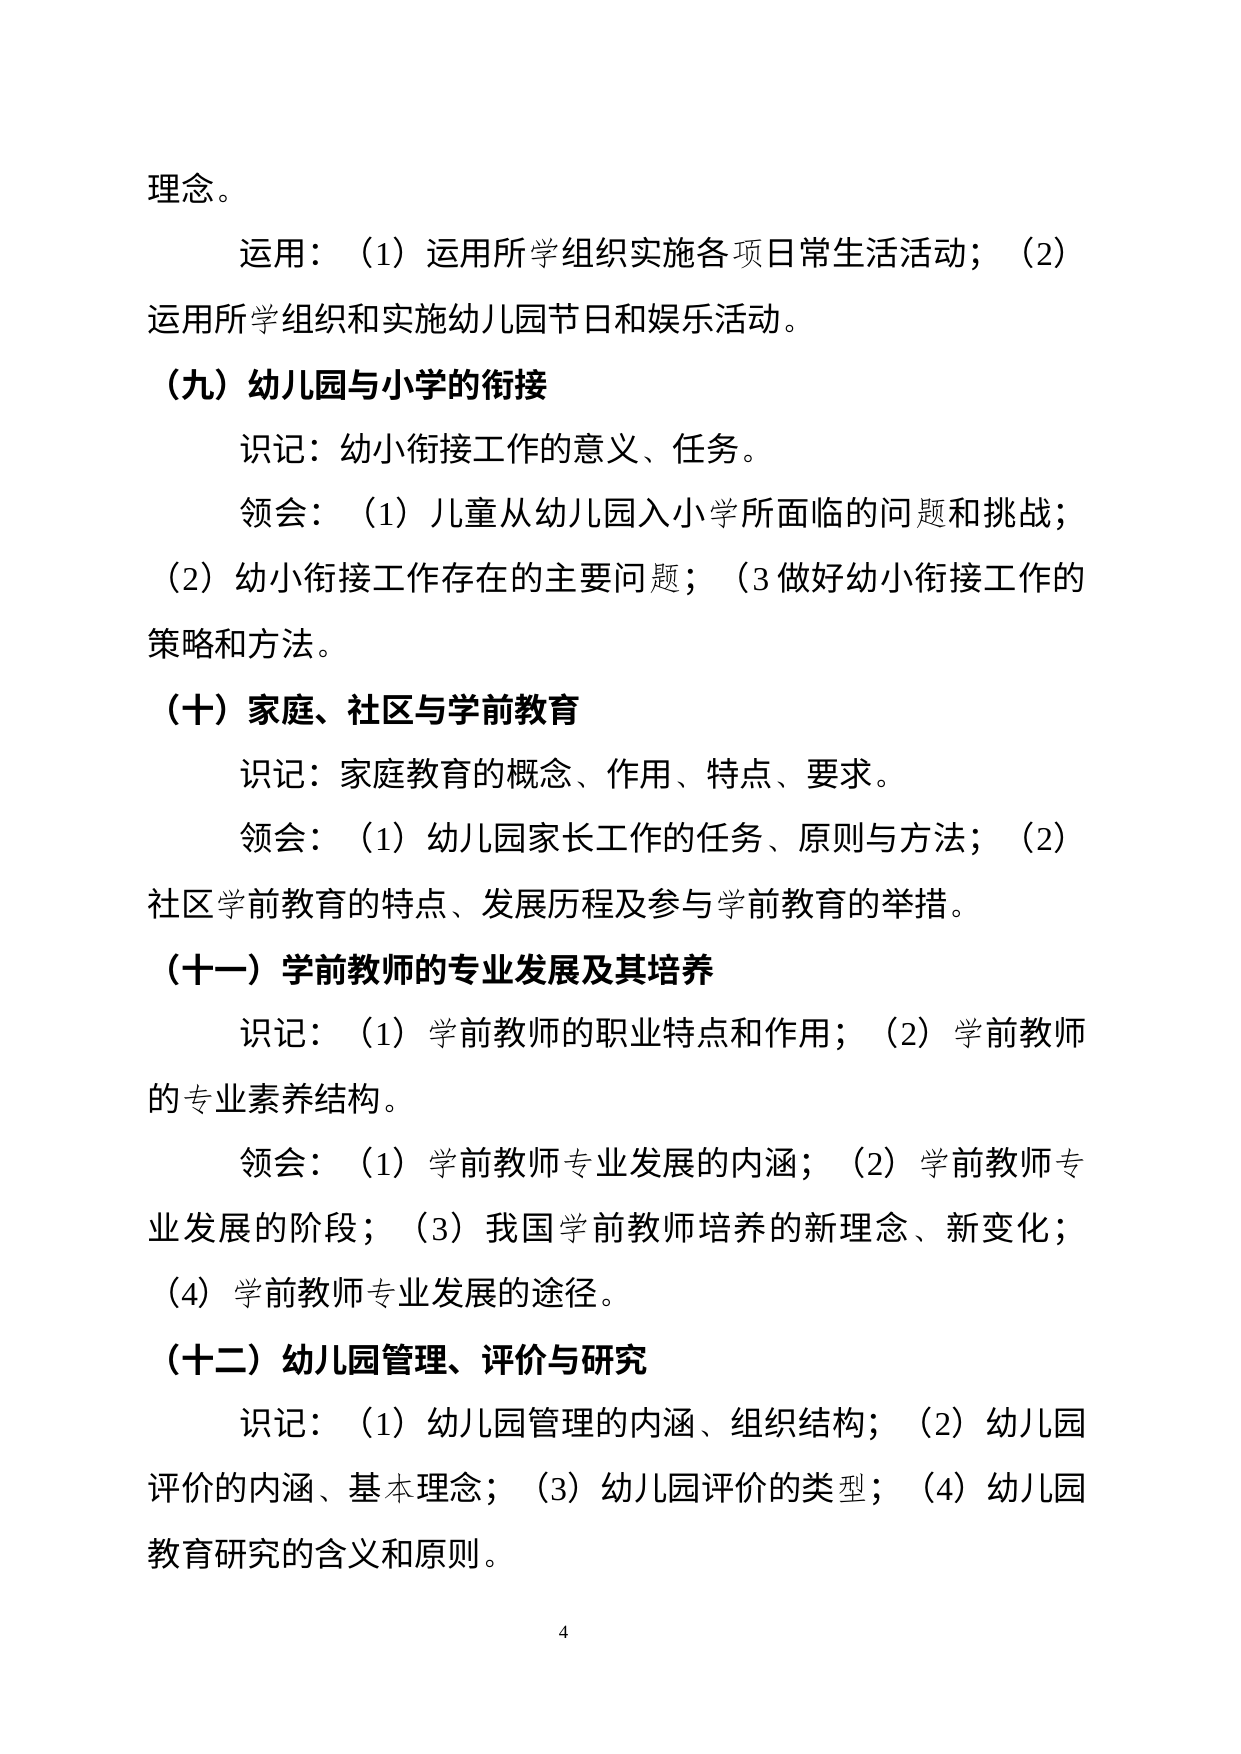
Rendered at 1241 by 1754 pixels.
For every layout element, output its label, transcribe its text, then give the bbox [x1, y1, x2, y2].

subtitle 学前教师的专业发展及其培养 [148, 935, 1087, 1000]
subtitle 幼儿园与小学的衔接 [148, 350, 1087, 415]
text 识记：（1）幼儿园管理的内涵、组织结构；（2）幼儿园评价的内涵、基本理念；（3）幼儿园评价的类型；（4）幼儿园教育研究的含义和原则。 [148, 1390, 1087, 1585]
text 运用：（1）运用所学组织实施各项日常生活活动；（2）运用所学组织和实施幼儿园节日和娱乐活动。 [148, 220, 1087, 350]
subtitle 家庭、社区与学前教育 [148, 675, 1087, 740]
text 识记：幼小衔接工作的意义、任务。 [148, 415, 1087, 480]
text 领会：（1）幼儿园家长工作的任务、原则与方法；（2）社区学前教育的特点、发展历程及参与学前教育的举措。 [148, 805, 1087, 935]
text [148, 155, 1087, 220]
text 领会：（1）学前教师专业发展的内涵；（2）学前教师专业发展的阶段；（3）我国学前教师培养的新理念、新变化；（4）学前教师专业发展的途径。 [148, 1130, 1087, 1325]
text 识记：家庭教育的概念、作用、特点、要求。 [148, 740, 1087, 805]
text 识记：（1）学前教师的职业特点和作用；（2）学前教师的专业素养结构。 [148, 1000, 1087, 1130]
subtitle 幼儿园管理、评价与研究 [148, 1325, 1087, 1390]
text 领会：（1）儿童从幼儿园入小学所面临的问题和挑战；（2）幼小衔接工作存在的主要问题；（3做好幼小衔接工作的策略和方法。 [148, 480, 1087, 675]
